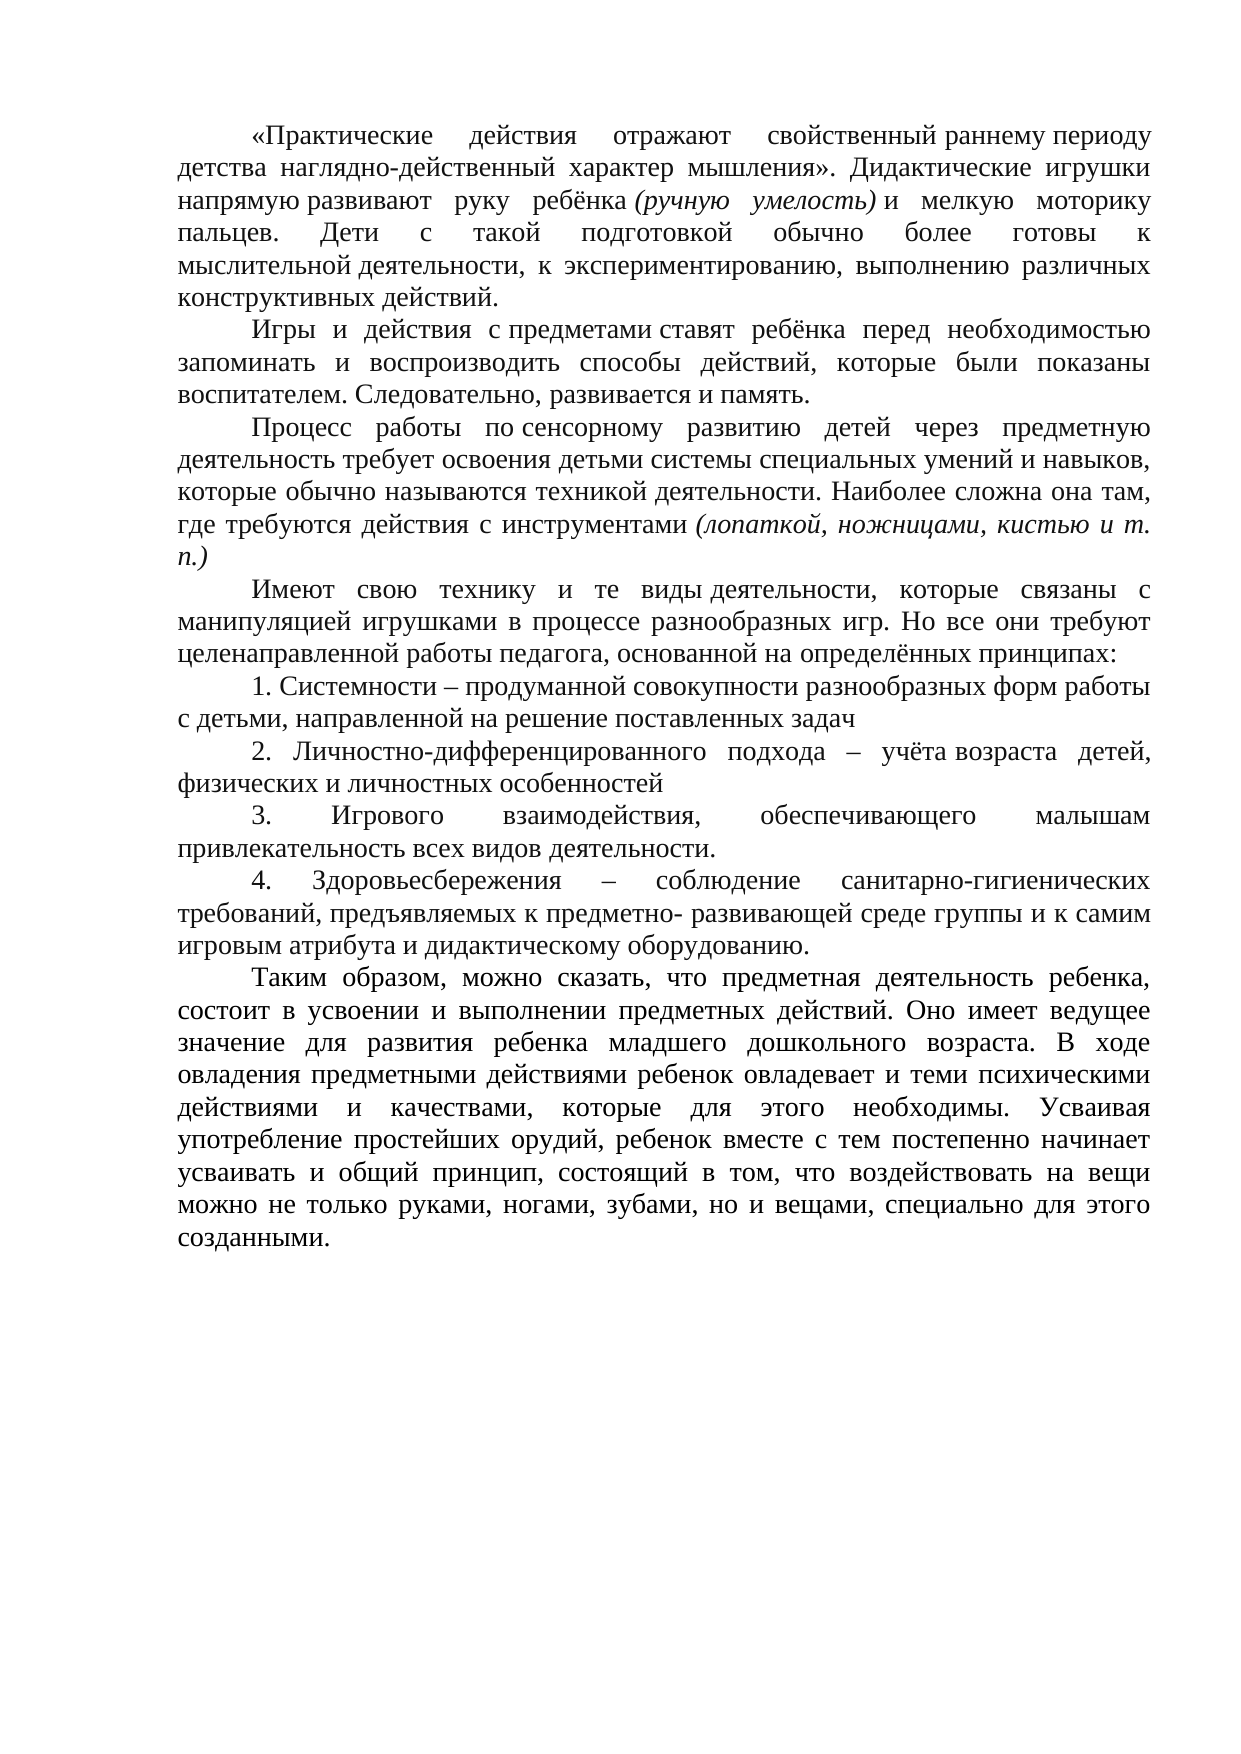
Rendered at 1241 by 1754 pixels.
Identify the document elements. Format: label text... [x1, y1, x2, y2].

text Таким образом, можно сказать, что предметная деятельность ребенка, состоит в усвоении и выполнении предметных действий. Оно имеет ведущее значение для развития ребенка младшего дошкольного возраста. В ходе овладения предметными действиями ребенок овладевает и теми психическими действиями и качествами, которые для этого необходимы. Усваивая употребление простейших орудий, ребенок вместе с тем постепенно начинает усваивать и общий принцип, состоящий в том, что воздействовать на вещи можно не только руками, ногами, зубами, но и вещами, специально для этого созданными. [177, 960, 1152, 1252]
text Процесс работы по сенсорному развитию детей через предметную деятельность требует освоения детьми системы специальных умений и навыков, которые обычно называются техникой деятельности. Наиболее сложна она там, где требуются действия с инструментами (лопаткой, ножницами, кистью и т. п.) [177, 410, 1152, 572]
text Игры и действия с предметами ставят ребёнка перед необходимостью запоминать и воспроизводить способы действий, которые были показаны воспитателем. Следовательно, развивается и память. [177, 312, 1152, 410]
text 2. Личностно-дифференцированного подхода – учёта возраста детей, физических и личностных особенностей [177, 734, 1152, 798]
text 1. Системности – продуманной совокупности разнообразных форм работы с детьми, направленной на решение поставленных задач [177, 669, 1152, 734]
text Имеют свою технику и те виды деятельности, которые связаны с манипуляцией игрушками в процессе разнообразных игр. Но все они требуют целенаправленной работы педагога, основанной на определённых принципах: [177, 572, 1152, 669]
text 3. Игрового взаимодействия, обеспечивающего малышам привлекательность всех видов деятельности. [177, 798, 1152, 863]
text 4. Здоровьесбережения – соблюдение санитарно-гигиенических требований, предъявляемых к предметно- развивающей среде группы и к самим игровым атрибута и дидактическому оборудованию. [177, 863, 1152, 960]
text «Практические действия отражают свойственный раннему периоду детства наглядно-действенный характер мышления». Дидактические игрушки напрямую развивают руку ребёнка (ручную умелость) и мелкую моторику пальцев. Дети с такой подготовкой обычно более готовы к мыслительной деятельности, к экспериментированию, выполнению различных конструктивных действий. [177, 118, 1152, 312]
